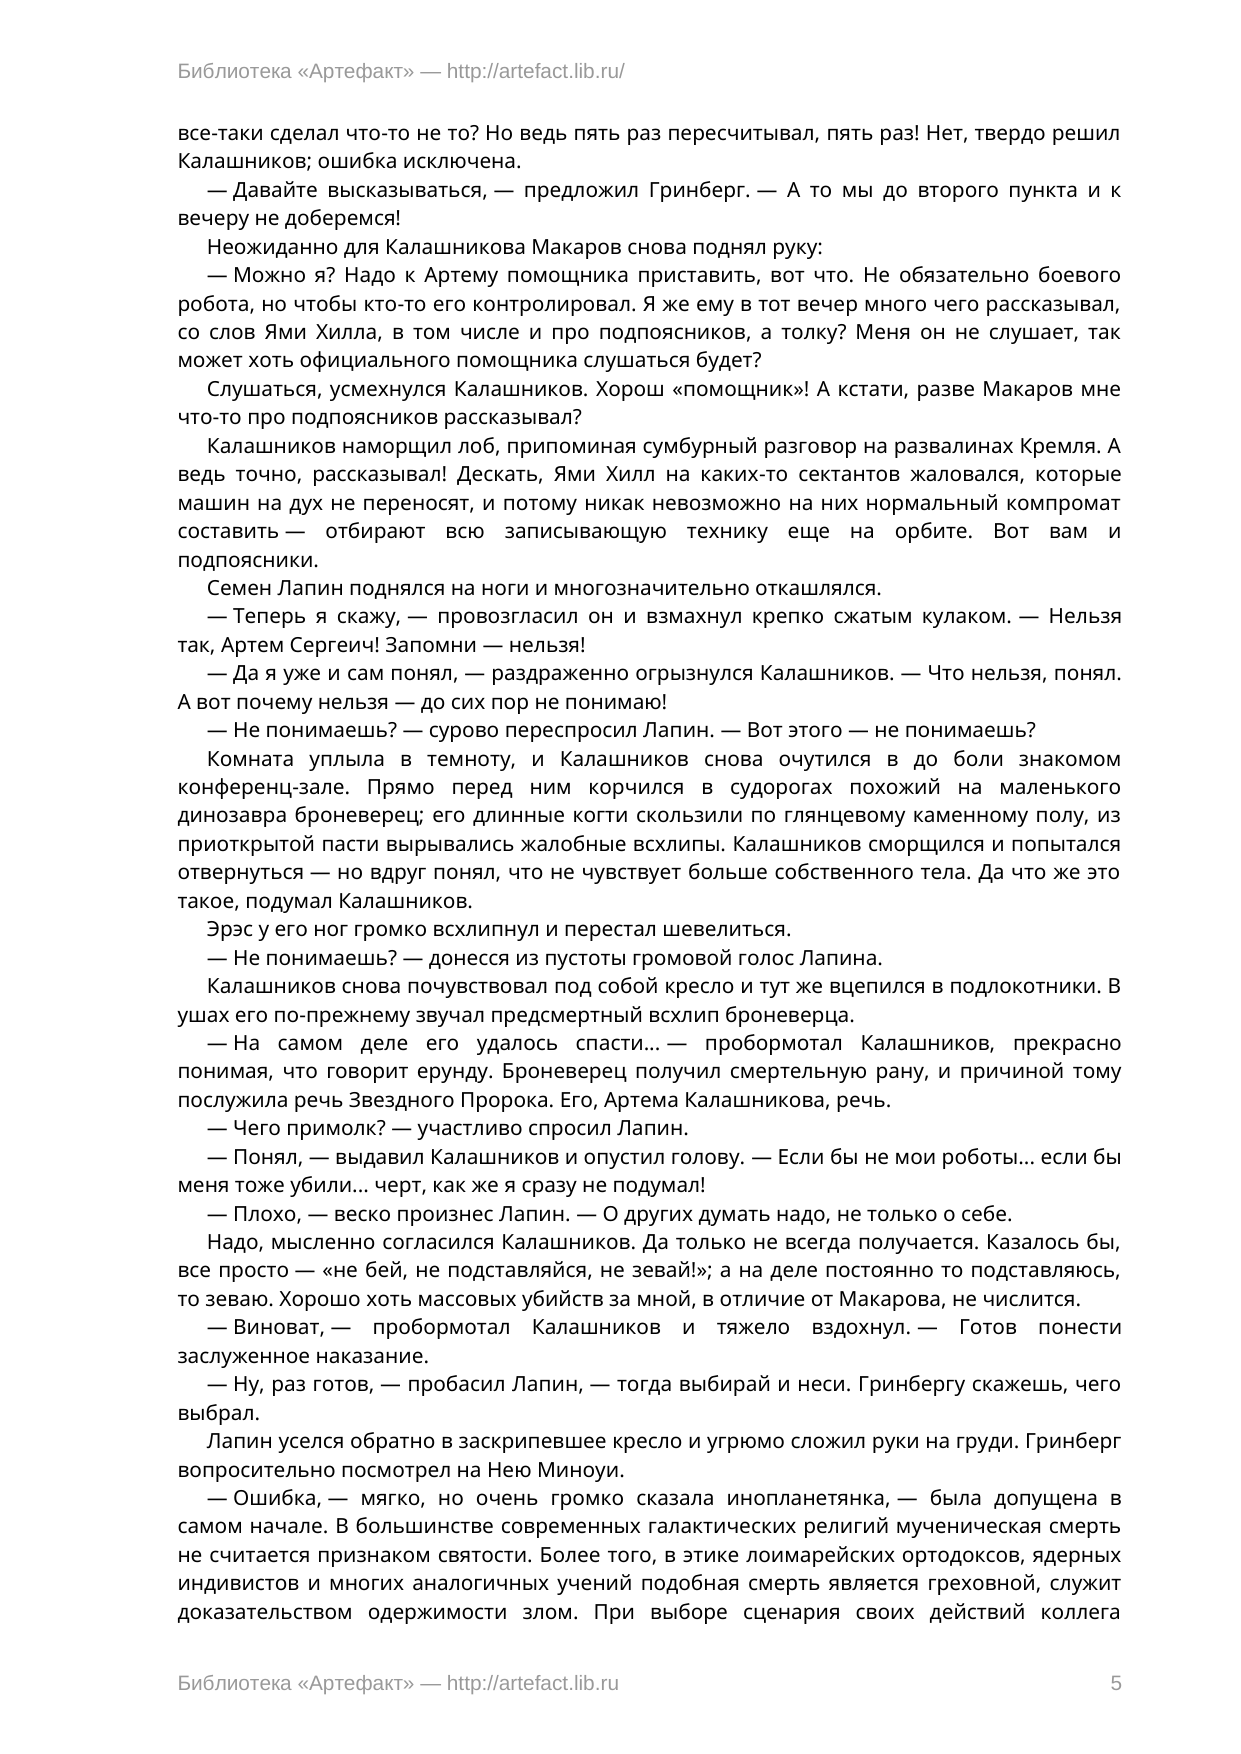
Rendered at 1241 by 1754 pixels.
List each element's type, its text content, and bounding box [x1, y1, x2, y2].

text — Плохо, — веско произнес Лапин. — О других думать надо, не только о себе. [177, 1199, 1122, 1227]
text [177, 1483, 1122, 1625]
text — Не понимаешь? — донесся из пустоты громовой голос Лапина. [177, 943, 1122, 971]
text — Не понимаешь? — сурово переспросил Лапин. — Вот этого — не понимаешь? [177, 715, 1122, 744]
text — Давайте высказываться, — предложил Гринберг. — А то мы до второго пункта и к вечеру не доберемся! [177, 175, 1122, 232]
text Калашников снова почувствовал под собой кресло и тут же вцепился в подлокотники. В ушах его по-прежнему звучал предсмертный всхлип броневерца. [177, 971, 1122, 1028]
text — Виноват, — пробормотал Калашников и тяжело вздохнул. — Готов понести заслуженное наказание. [177, 1312, 1122, 1369]
text Неожиданно для Калашникова Макаров снова поднял руку: [177, 232, 1122, 260]
text — Понял, — выдавил Калашников и опустил голову. — Если бы не мои роботы... если бы меня тоже убили... черт, как же я сразу не подумал! [177, 1142, 1122, 1199]
text Комната уплыла в темноту, и Калашников снова очутился в до боли знакомом конференц-зале. Прямо перед ним корчился в судорогах похожий на маленького динозавра броневерец; его длинные когти скользили по глянцевому каменному полу, из приоткрытой пасти вырывались жалобные всхлипы. Калашников сморщился и попытался отвернуться — но вдруг понял, что не чувствует больше собственного тела. Да что же это такое, подумал Калашников. [177, 744, 1122, 914]
text — Чего примолк? — участливо спросил Лапин. [177, 1113, 1122, 1142]
text Калашников наморщил лоб, припоминая сумбурный разговор на развалинах Кремля. А ведь точно, рассказывал! Дескать, Ями Хилл на каких-то сектантов жаловался, которые машин на дух не переносят, и потому никак невозможно на них нормальный компромат составить — отбирают всю записывающую технику еще на орбите. Вот вам и подпоясники. [177, 431, 1122, 573]
text Слушаться, усмехнулся Калашников. Хорош «помощник»! А кстати, разве Макаров мне что-то про подпоясников рассказывал? [177, 374, 1122, 431]
text Надо, мысленно согласился Калашников. Да только не всегда получается. Казалось бы, все просто — «не бей, не подставляйся, не зевай!»; а на деле постоянно то подставляюсь, то зеваю. Хорошо хоть массовых убийств за мной, в отличие от Макарова, не числится. [177, 1227, 1122, 1312]
text — Да я уже и сам понял, — раздраженно огрызнулся Калашников. — Что нельзя, понял. А вот почему нельзя — до сих пор не понимаю! [177, 658, 1122, 715]
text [177, 118, 1122, 175]
text Эрэс у его ног громко всхлипнул и перестал шевелиться. [177, 914, 1122, 943]
text — Ну, раз готов, — пробасил Лапин, — тогда выбирай и неси. Гринбергу скажешь, чего выбрал. [177, 1369, 1122, 1426]
text Лапин уселся обратно в заскрипевшее кресло и угрюмо сложил руки на груди. Гринберг вопросительно посмотрел на Нею Миноуи. [177, 1426, 1122, 1483]
text — Можно я? Надо к Артему помощника приставить, вот что. Не обязательно боевого робота, но чтобы кто-то его контролировал. Я же ему в тот вечер много чего рассказывал, со слов Ями Хилла, в том числе и про подпоясников, а толку? Меня он не слушает, так может хоть официального помощника слушаться будет? [177, 260, 1122, 374]
text — На самом деле его удалось спасти... — пробормотал Калашников, прекрасно понимая, что говорит ерунду. Броневерец получил смертельную рану, и причиной тому послужила речь Звездного Пророка. Его, Артема Калашникова, речь. [177, 1028, 1122, 1113]
text — Теперь я скажу, — провозгласил он и взмахнул крепко сжатым кулаком. — Нельзя так, Артем Сергеич! Запомни — нельзя! [177, 602, 1122, 658]
text Семен Лапин поднялся на ноги и многозначительно откашлялся. [177, 573, 1122, 602]
